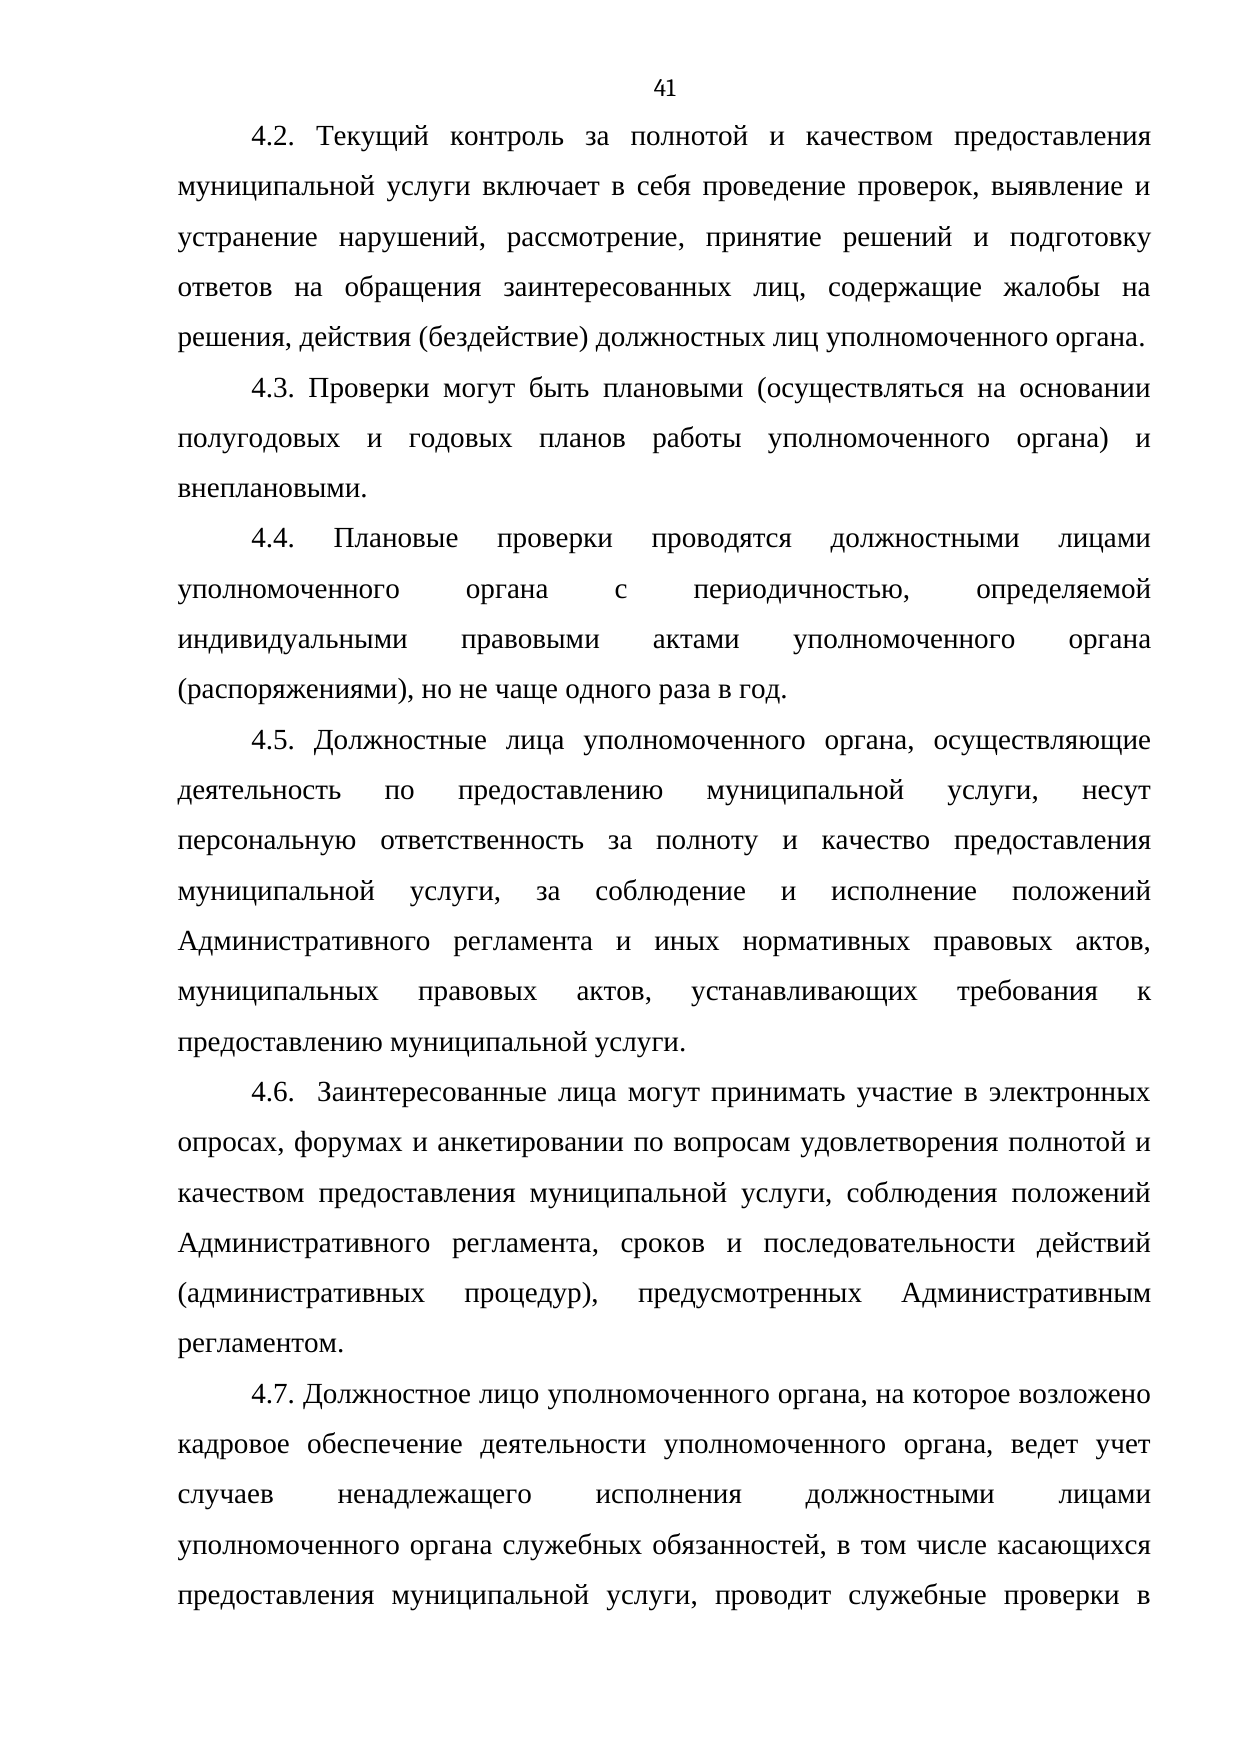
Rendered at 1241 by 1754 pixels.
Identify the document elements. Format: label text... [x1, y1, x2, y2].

text 4.2. Текущий контроль за полнотой и качеством предоставления муниципальной услуги включает в себя проведение проверок, выявление и устранение нарушений, рассмотрение, принятие решений и подготовку ответов на обращения заинтересованных лиц, содержащие жалобы на решения, действия (бездействие) должностных лиц уполномоченного органа. [177, 118, 1152, 353]
text 4.6. Заинтересованные лица могут принимать участие в электронных опросах, форумах и анкетировании по вопросам удовлетворения полнотой и качеством предоставления муниципальной услуги, соблюдения положений Административного регламента, сроков и последовательности действий (административных процедур), предусмотренных Административным регламентом. [177, 1074, 1152, 1359]
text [177, 1376, 1152, 1611]
text 4.4. Плановые проверки проводятся должностными лицами уполномоченного органа с периодичностью, определяемой индивидуальными правовыми актами уполномоченного органа (распоряжениями), но не чаще одного раза в год. [177, 521, 1152, 705]
text 4.3. Проверки могут быть плановыми (осуществляться на основании полугодовых и годовых планов работы уполномоченного органа) и внеплановыми. [177, 370, 1152, 504]
text 4.5. Должностные лица уполномоченного органа, осуществляющие деятельность по предоставлению муниципальной услуги, несут персональную ответственность за полноту и качество предоставления муниципальной услуги, за соблюдение и исполнение положений Административного регламента и иных нормативных правовых актов, муниципальных правовых актов, устанавливающих требования к предоставлению муниципальной услуги. [177, 722, 1152, 1057]
